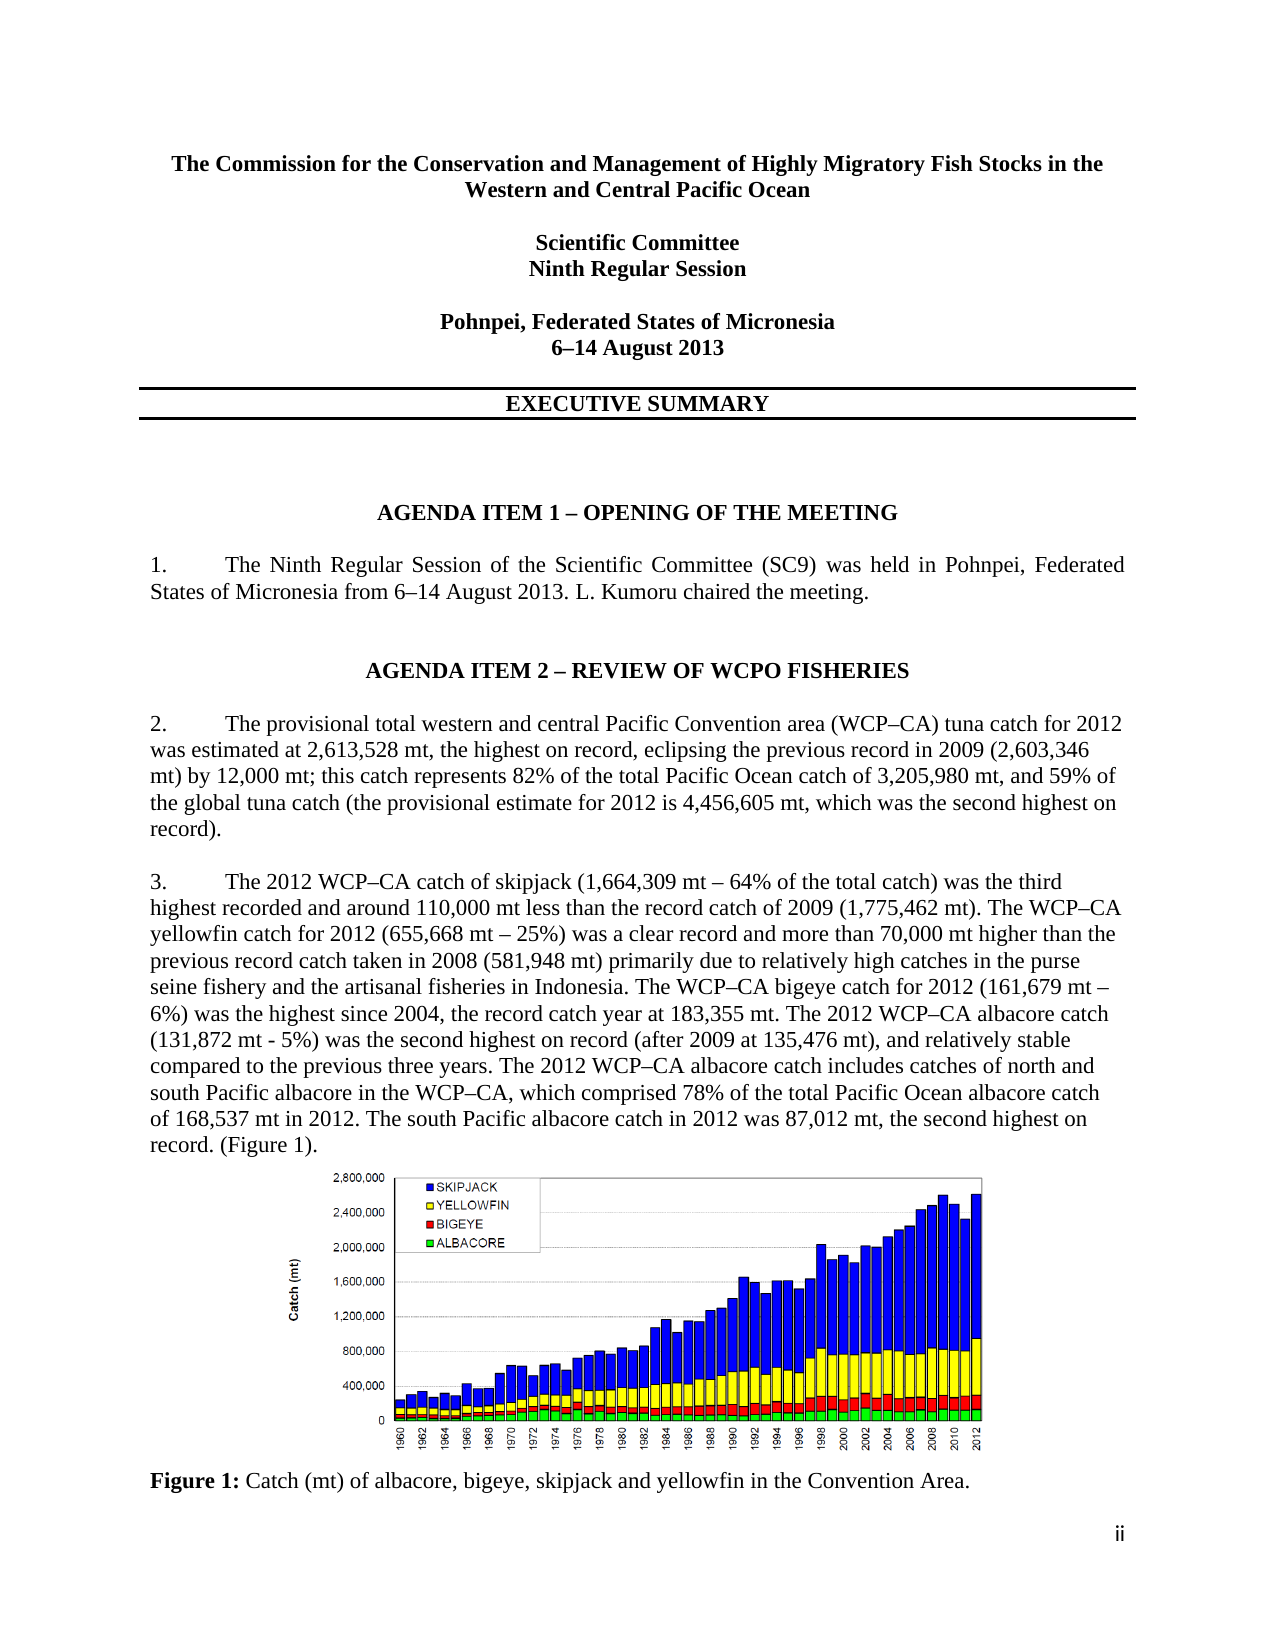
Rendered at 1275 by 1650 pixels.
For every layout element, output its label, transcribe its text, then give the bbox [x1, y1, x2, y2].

text 6–14 August 2013 [150, 334, 1125, 361]
picture [279, 1157, 996, 1467]
text The Commission for the Conservation and Management of Highly Migratory Fish Stocks in the Western and Central Pacific Ocean [150, 150, 1125, 203]
text Pohnpei, Federated States of Micronesia [150, 308, 1125, 334]
text Ninth Regular Session [150, 255, 1125, 282]
text AGENDA ITEM 2 – Review of WCPO Fisheries [150, 657, 1125, 683]
table_header EXECUTIVE SUMMARY [139, 390, 1136, 417]
list The provisional total western and central Pacific Convention area (WCP–CA) tuna catch for 2012 was estimated at 2,613,528 mt, the highest on record, eclipsing the previous record in 2009 (2,603,346 mt) by 12,000 mt; this catch represents 82% of the total Pacific Ocean catch of 3,205,980 mt, and 59% of the global tuna catch (the provisional estimate for 2012 is 4,456,605 mt, which was the second highest on record). [150, 710, 1125, 841]
text Figure 1: Catch (mt) of albacore, bigeye, skipjack and yellowfin in the Convention Area. [150, 1467, 1125, 1493]
list The Ninth Regular Session of the Scientific Committee (SC9) was held in Pohnpei, Federated States of Micronesia from 6–14 August 2013. L. Kumoru chaired the meeting. [150, 552, 1125, 604]
text Scientific Committee [150, 229, 1125, 255]
list The 2012 WCP–CA catch of skipjack (1,664,309 mt – 64% of the total catch) was the third highest recorded and around 110,000 mt less than the record catch of 2009 (1,775,462 mt). The WCP–CA yellowfin catch for 2012 (655,668 mt – 25%) was a clear record and more than 70,000 mt higher than the previous record catch taken in 2008 (581,948 mt) primarily due to relatively high catches in the purse seine fishery and the artisanal fisheries in Indonesia. The WCP–CA bigeye catch for 2012 (161,679 mt – 6%) was the highest since 2004, the record catch year at 183,355 mt. The 2012 WCP–CA albacore catch (131,872 mt - 5%) was the second highest on record (after 2009 at 135,476 mt), and relatively stable compared to the previous three years. The 2012 WCP–CA albacore catch includes catches of north and south Pacific albacore in the WCP–CA, which comprised 78% of the total Pacific Ocean albacore catch of 168,537 mt in 2012. The south Pacific albacore catch in 2012 was 87,012 mt, the second highest on record. (Figure 1). [150, 868, 1125, 1158]
text AGENDA ITEM 1 – Opening of the Meeting [150, 499, 1125, 525]
